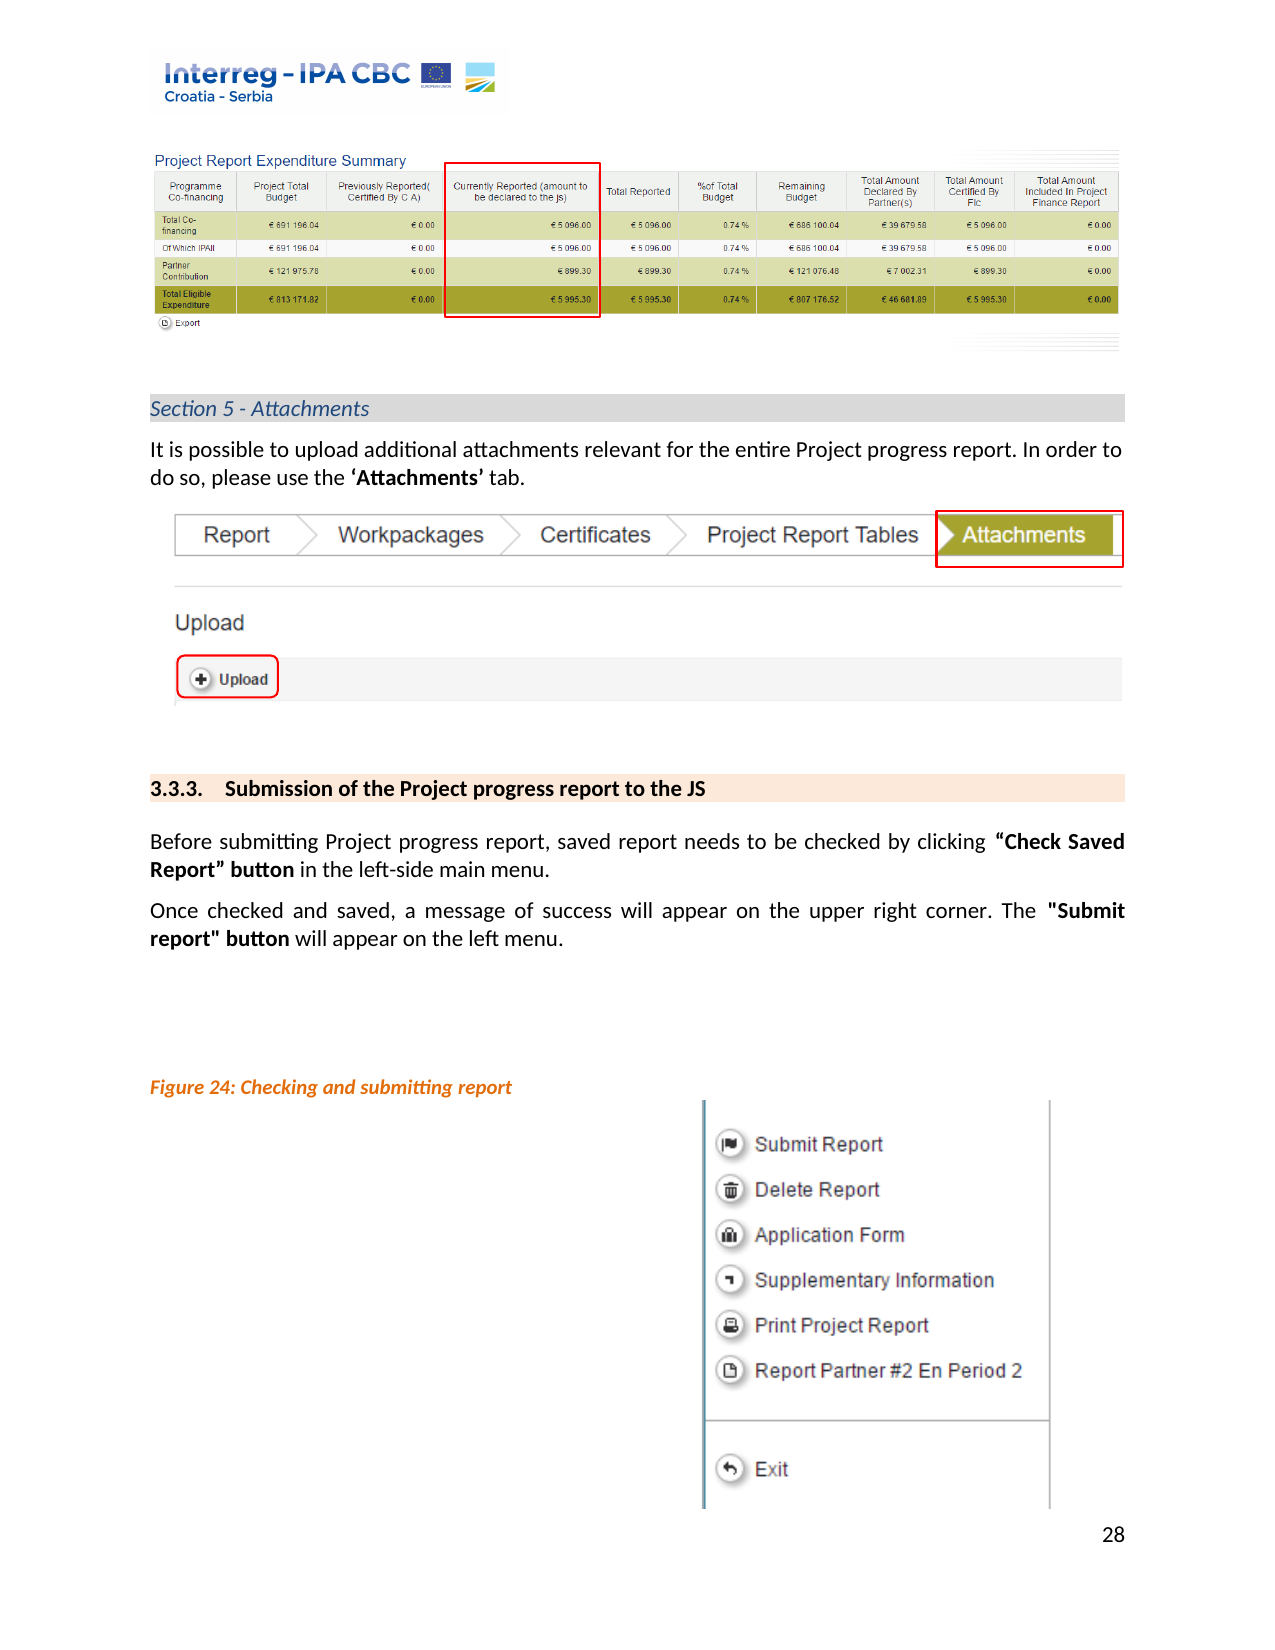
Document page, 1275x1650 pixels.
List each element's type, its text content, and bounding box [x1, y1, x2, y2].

picture [701, 1100, 1082, 1509]
picture [150, 503, 1123, 706]
text Before submitting Project progress report, saved report needs to be checked by clicking “Check Saved Report” button in the left-side main menu. [150, 827, 1125, 883]
picture [938, 512, 1122, 566]
picture [150, 47, 510, 116]
subtitle Submission of the Project progress report to the JS [150, 774, 1125, 802]
text It is possible to upload additional attachments relevant for the entire Project progress report. In order to do so, please use the ‘Attachments’ tab. [150, 435, 1125, 491]
text Figure 24: Checking and submitting report [150, 1074, 1125, 1099]
text Section 5 - Attachments [150, 394, 1125, 422]
picture [150, 150, 1124, 354]
text Once checked and saved, a message of success will appear on the upper right corner. The "Submit report" button will appear on the left menu. [150, 896, 1125, 952]
